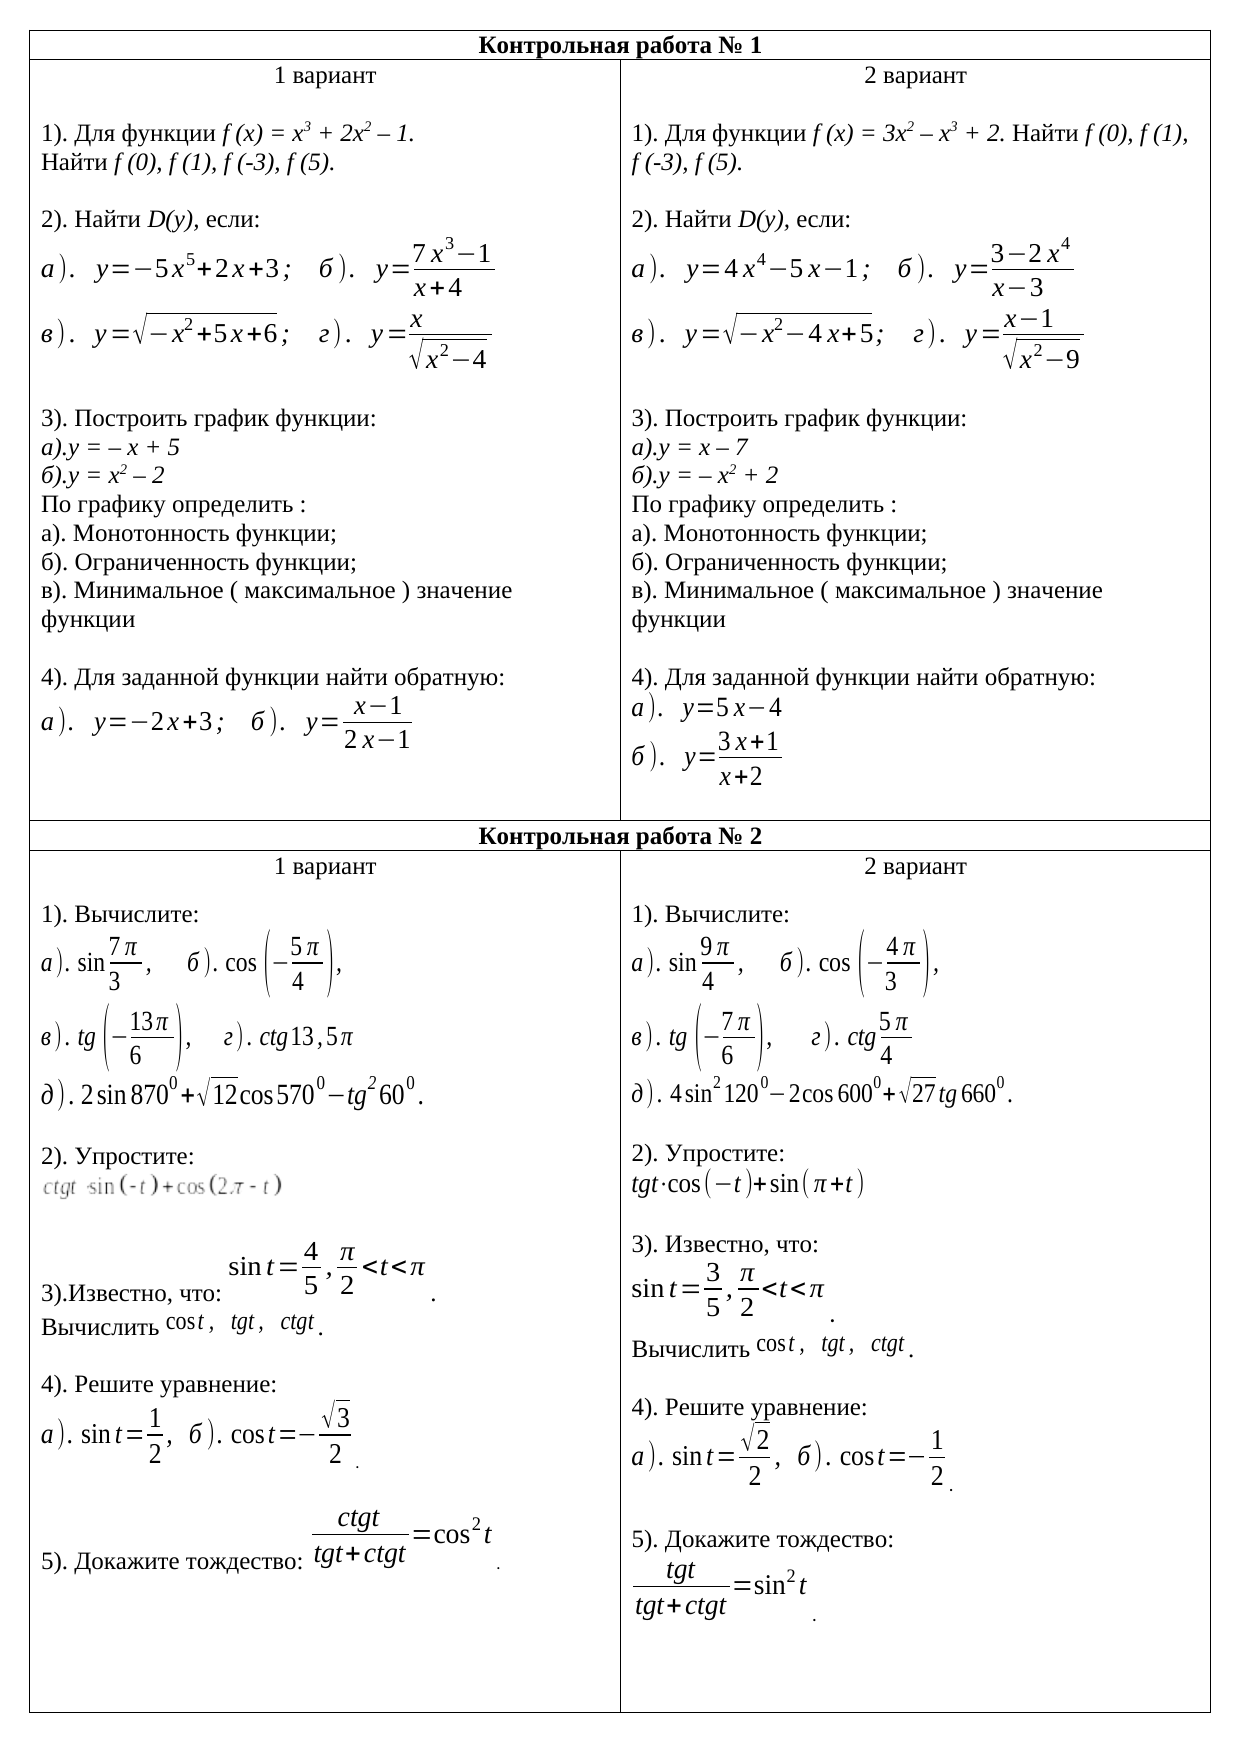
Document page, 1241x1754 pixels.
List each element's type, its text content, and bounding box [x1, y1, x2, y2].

table_cell Контрольная работа № 2 [30, 821, 1210, 850]
table_cell 1 вариант 1). Для функции f (х) = х3 + 2х2 – 1. Найти f (0), f (1), f (-3), f (5). 2). Найти D(у), если: 3). Построить график функции: а).у = – х + 5 б).у = х2 – 2 По графику определить : а). Монотонность функции; б). Ограниченность функции; в). Минимальное ( максимальное ) значение функции 4). Для заданной функции найти обратную: [30, 60, 620, 820]
table_cell 2 вариант 1). Для функции f (х) = 3х2 – х3 + 2. Найти f (0), f (1), f (-3), f (5). 2). Найти D(у), если: 3). Построить график функции: а).у = х – 7 б).у = – х2 + 2 По графику определить : а). Монотонность функции; б). Ограниченность функции; в). Минимальное ( максимальное ) значение функции 4). Для заданной функции найти обратную: [621, 60, 1210, 820]
table_cell 2 вариант 1). Вычислите: 2). Упростите: 3). Известно, что: . Вычислить . 4). Решите уравнение: . 5). Докажите тождество: . [621, 851, 1210, 1712]
table_cell 1 вариант 1). Вычислите: 2). Упростите: 3).Известно, что: . Вычислить . 4). Решите уравнение: . 5). Докажите тождество: . [30, 851, 620, 1712]
table_header Контрольная работа № 1 [30, 31, 1210, 59]
